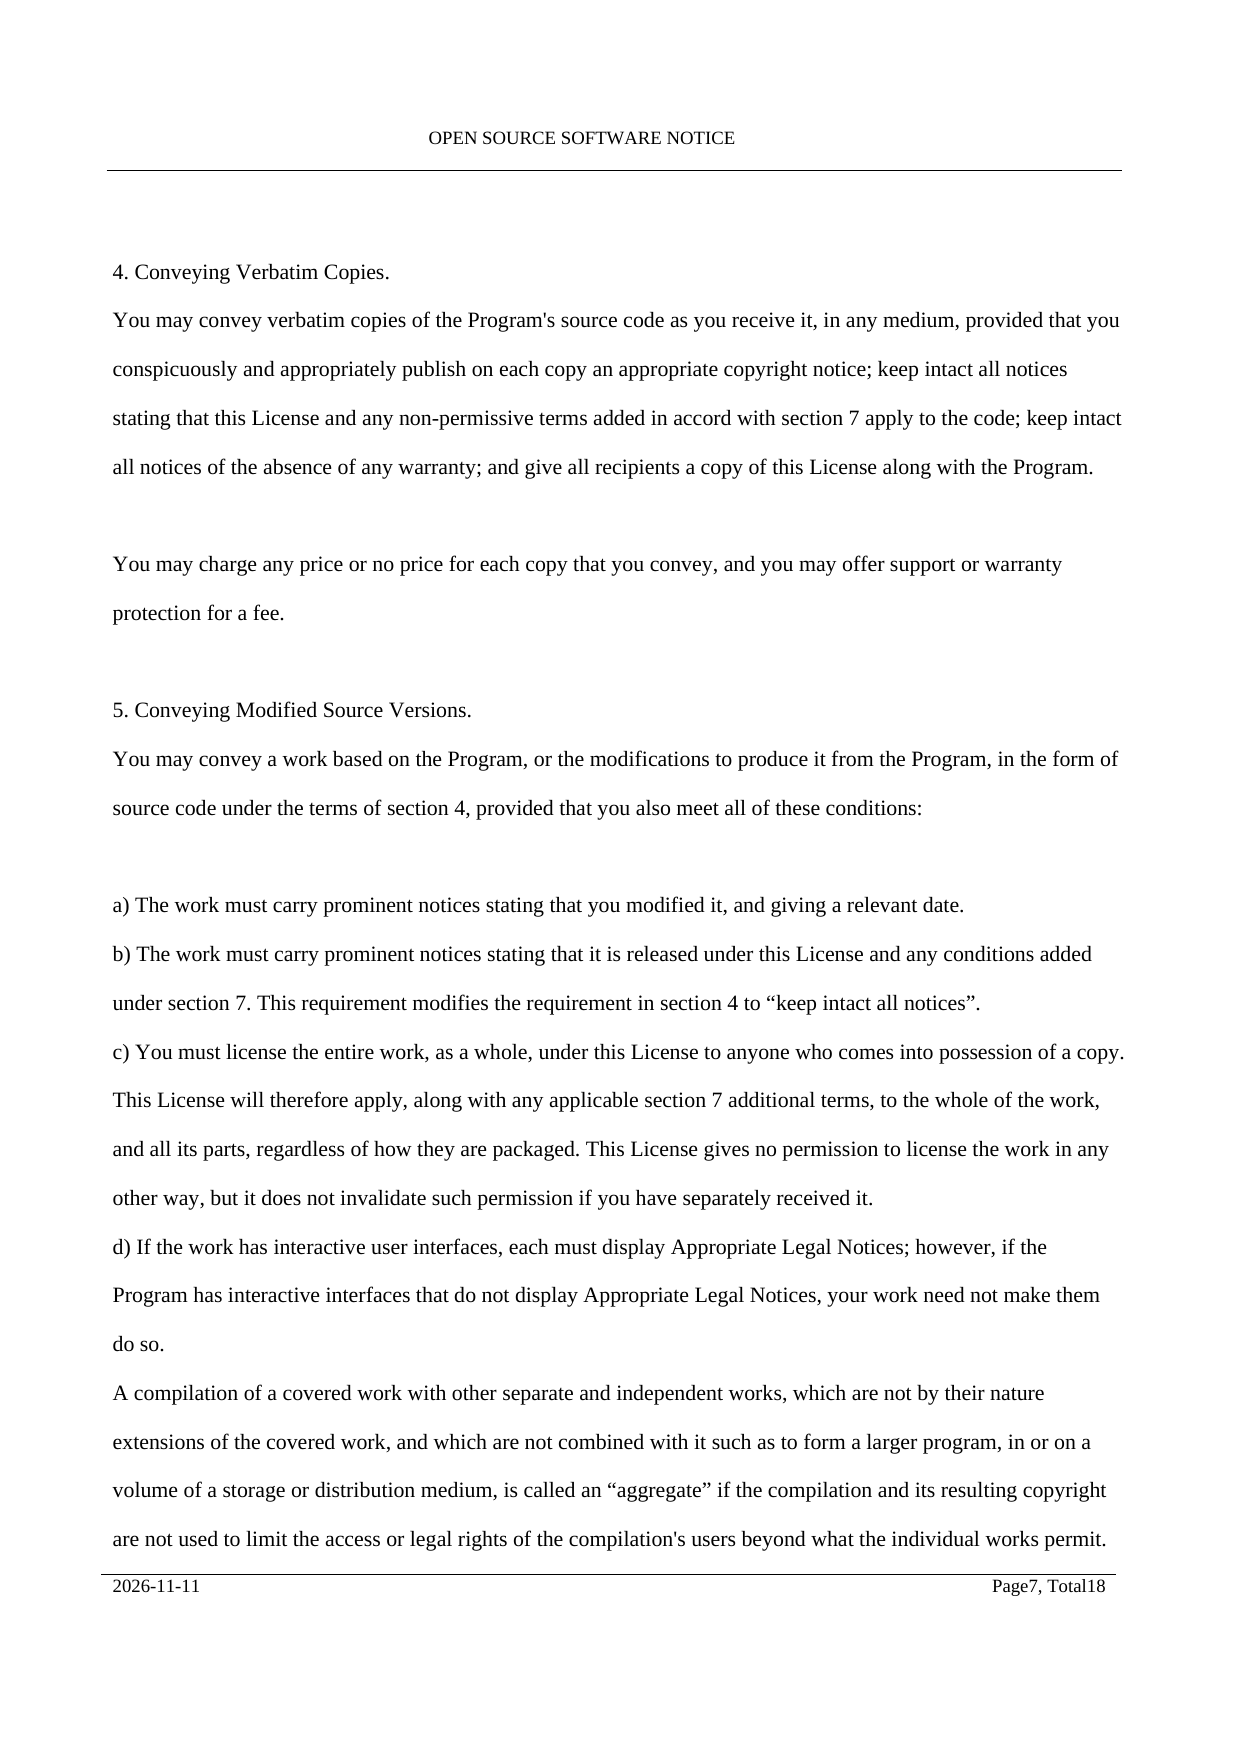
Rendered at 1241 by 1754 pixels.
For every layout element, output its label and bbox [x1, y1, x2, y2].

text [112, 206, 1128, 1555]
